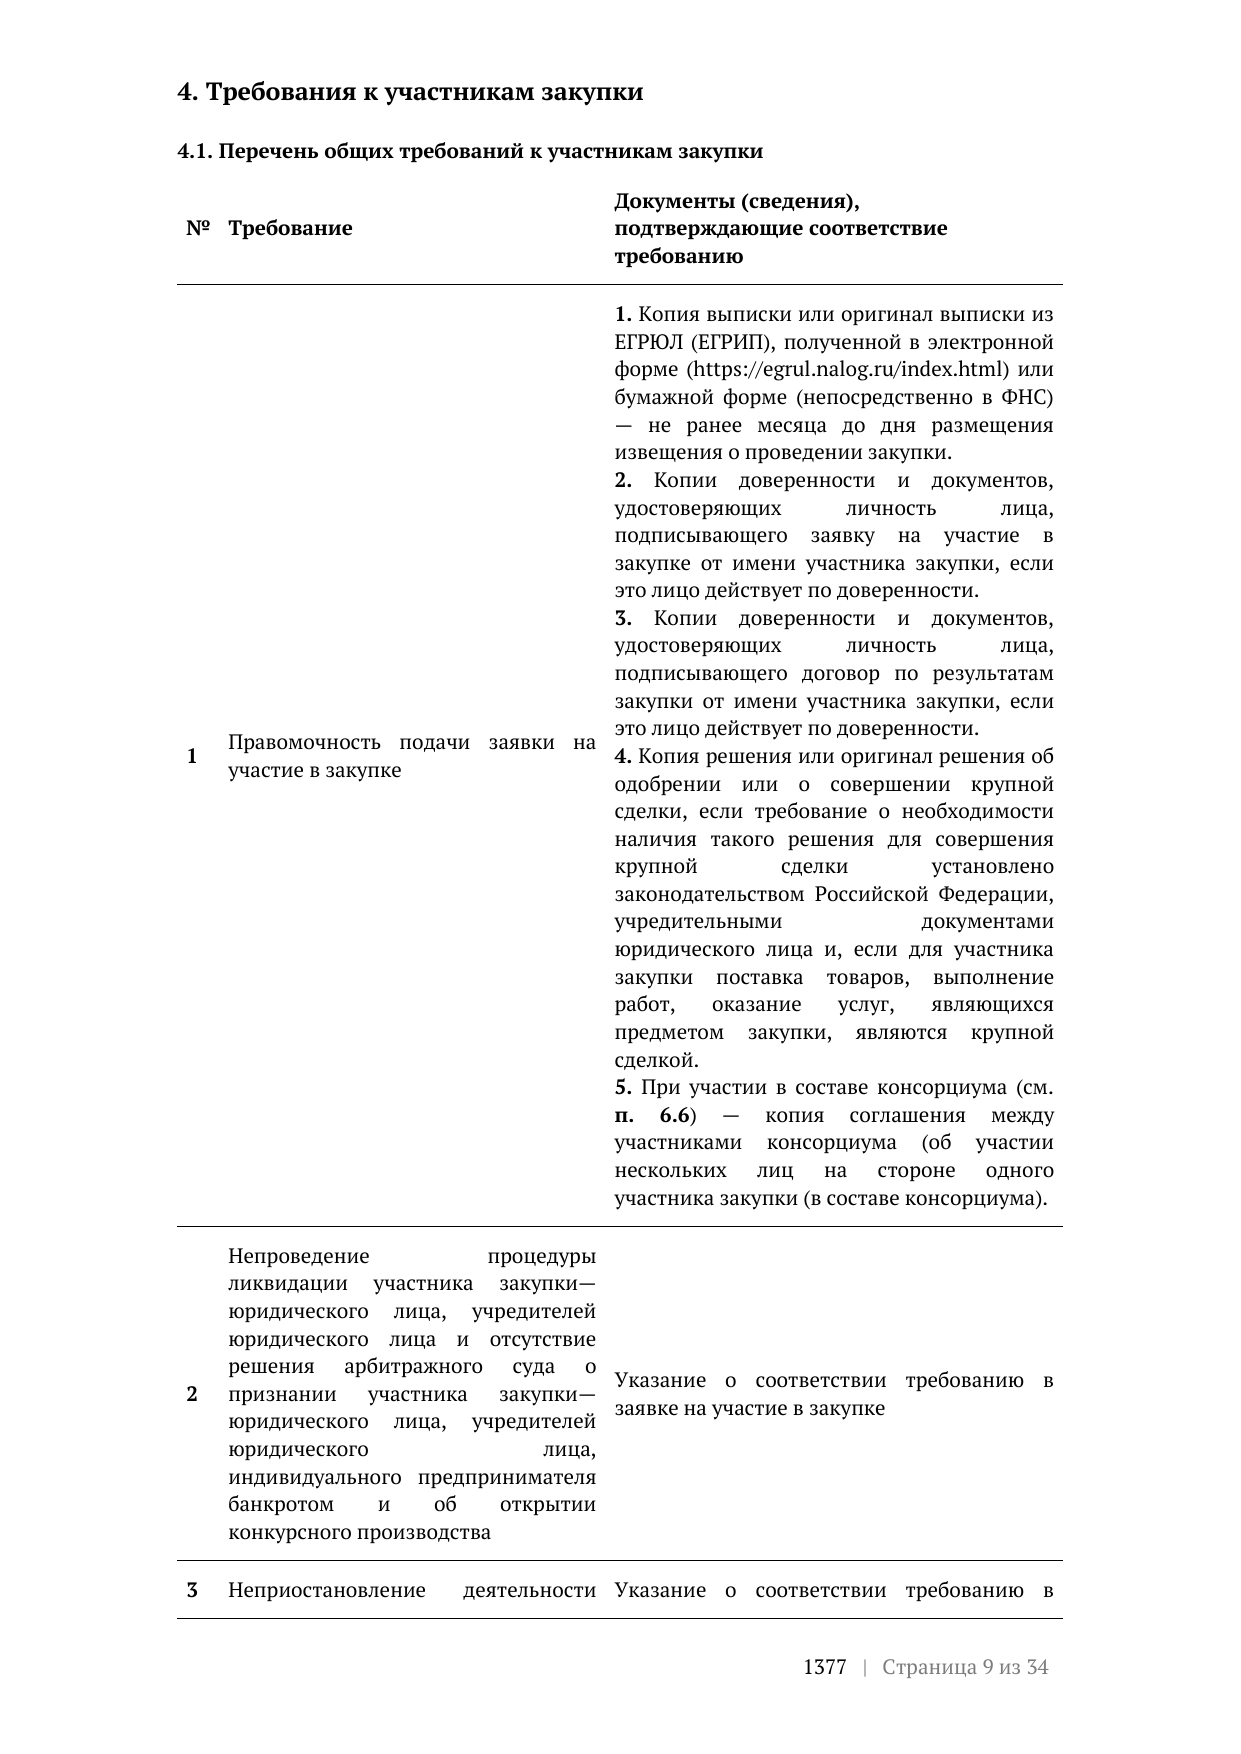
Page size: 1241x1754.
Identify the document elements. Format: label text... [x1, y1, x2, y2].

table_cell Непроведение процедуры ликвидации участника закупки—юридического лица, учредителей юридического лица и отсутствие решения арбитражного суда о признании участника закупки—юридического лица, учредителей юридического лица, индивидуального предпринимателя банкротом и об открытии конкурсного производства [219, 1227, 605, 1560]
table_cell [219, 1561, 605, 1618]
text Требования к участникам закупки [177, 74, 1063, 107]
table_cell [177, 285, 219, 1226]
table_header Требование [219, 172, 605, 284]
table_cell Правомочность подачи заявки на участие в закупке [219, 285, 605, 1226]
table_cell [177, 1561, 219, 1618]
table_header Документы (сведения), подтверждающие соответствие требованию [605, 172, 1063, 284]
table_header № [177, 172, 219, 284]
text Перечень общих требований к участникам закупки [177, 132, 1063, 166]
table_cell [605, 285, 1063, 1226]
table_cell [177, 1227, 219, 1560]
